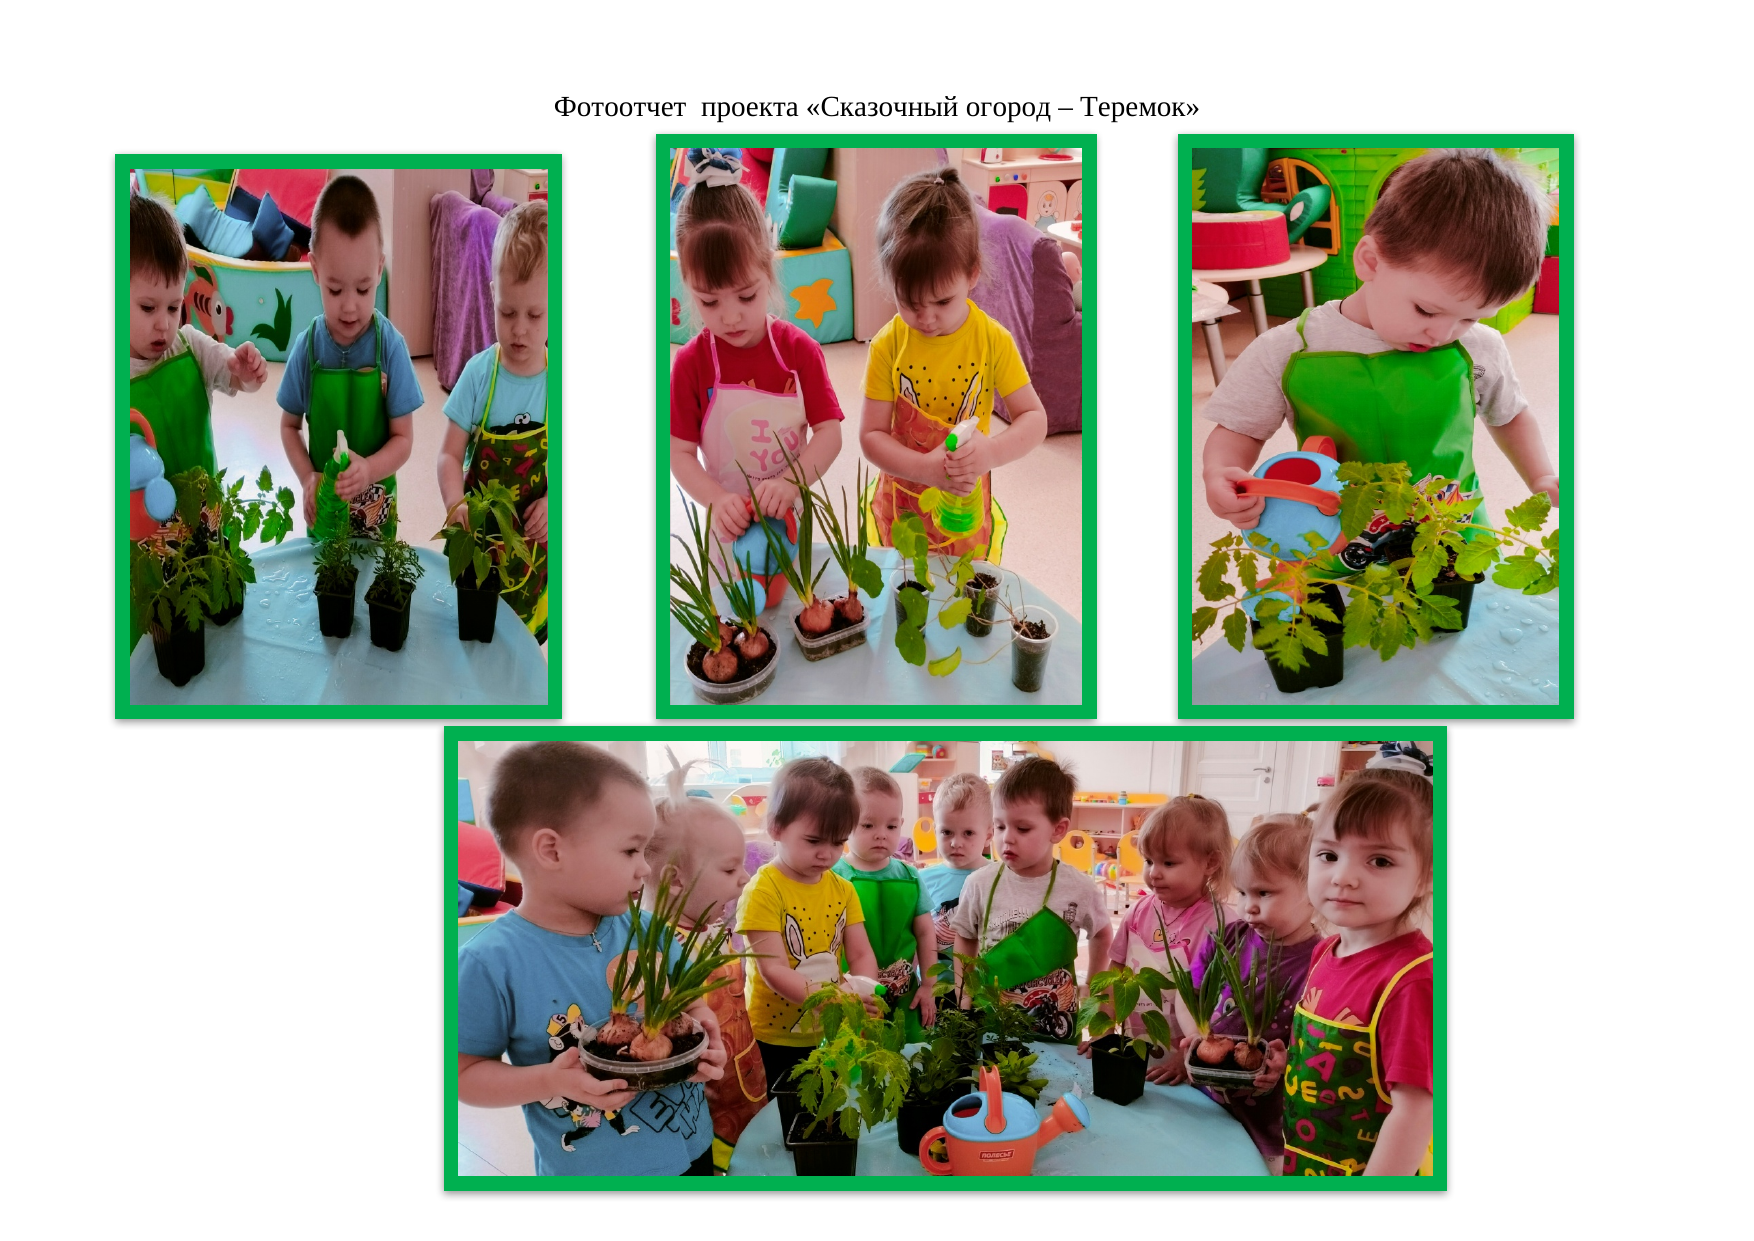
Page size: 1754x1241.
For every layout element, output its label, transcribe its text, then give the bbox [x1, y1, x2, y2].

picture [1192, 148, 1559, 705]
picture [130, 169, 548, 705]
picture [458, 741, 1433, 1176]
text Фотоотчет проекта «Сказочный огород – Теремок» [118, 89, 1636, 122]
picture [670, 148, 1082, 705]
